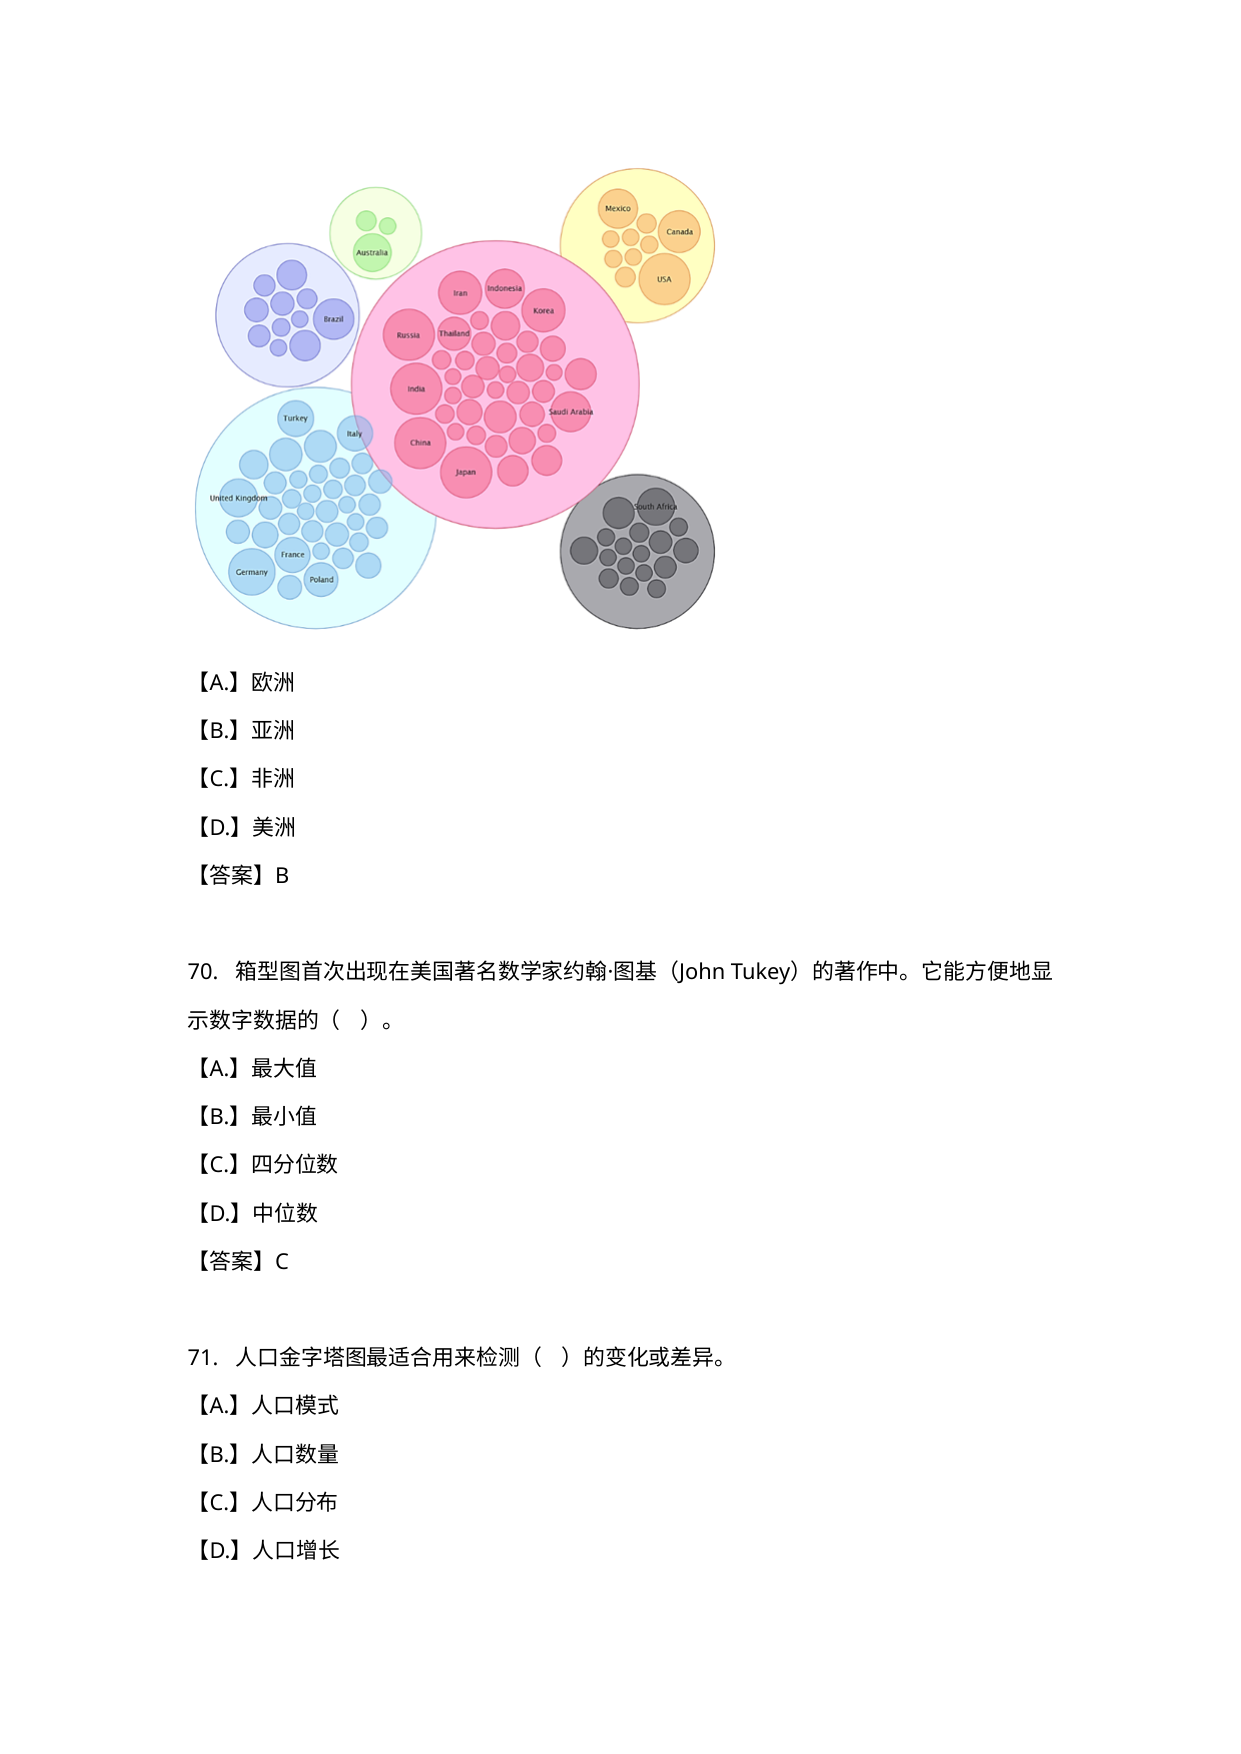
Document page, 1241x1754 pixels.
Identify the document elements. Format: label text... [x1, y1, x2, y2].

text 【A.】欧洲 [187, 664, 1053, 697]
text 【B.】最小值 [187, 1099, 1053, 1131]
text 【C.】非洲 [187, 761, 1053, 793]
text 【答案】C [187, 1244, 1053, 1276]
list 箱型图首次出现在美国著名数学家约翰·图基（John Tukey）的著作中。它能方便地显示数字数据的（ ）。 [187, 953, 1053, 1035]
text 【C.】人口分布 [187, 1484, 1053, 1517]
text 【B.】人口数量 [187, 1436, 1053, 1469]
text 【D.】美洲 [187, 809, 1053, 842]
text 【D.】中位数 [187, 1196, 1053, 1228]
text 【D.】人口增长 [187, 1533, 1053, 1565]
text 【C.】四分位数 [187, 1147, 1053, 1180]
text 【答案】B [187, 858, 1053, 890]
list 人口金字塔图最适合用来检测（ ）的变化或差异。 [187, 1339, 1053, 1372]
text 【B.】亚洲 [187, 713, 1053, 745]
text 【A.】人口模式 [187, 1388, 1053, 1420]
text 【A.】最大值 [187, 1051, 1053, 1083]
picture [187, 162, 729, 633]
